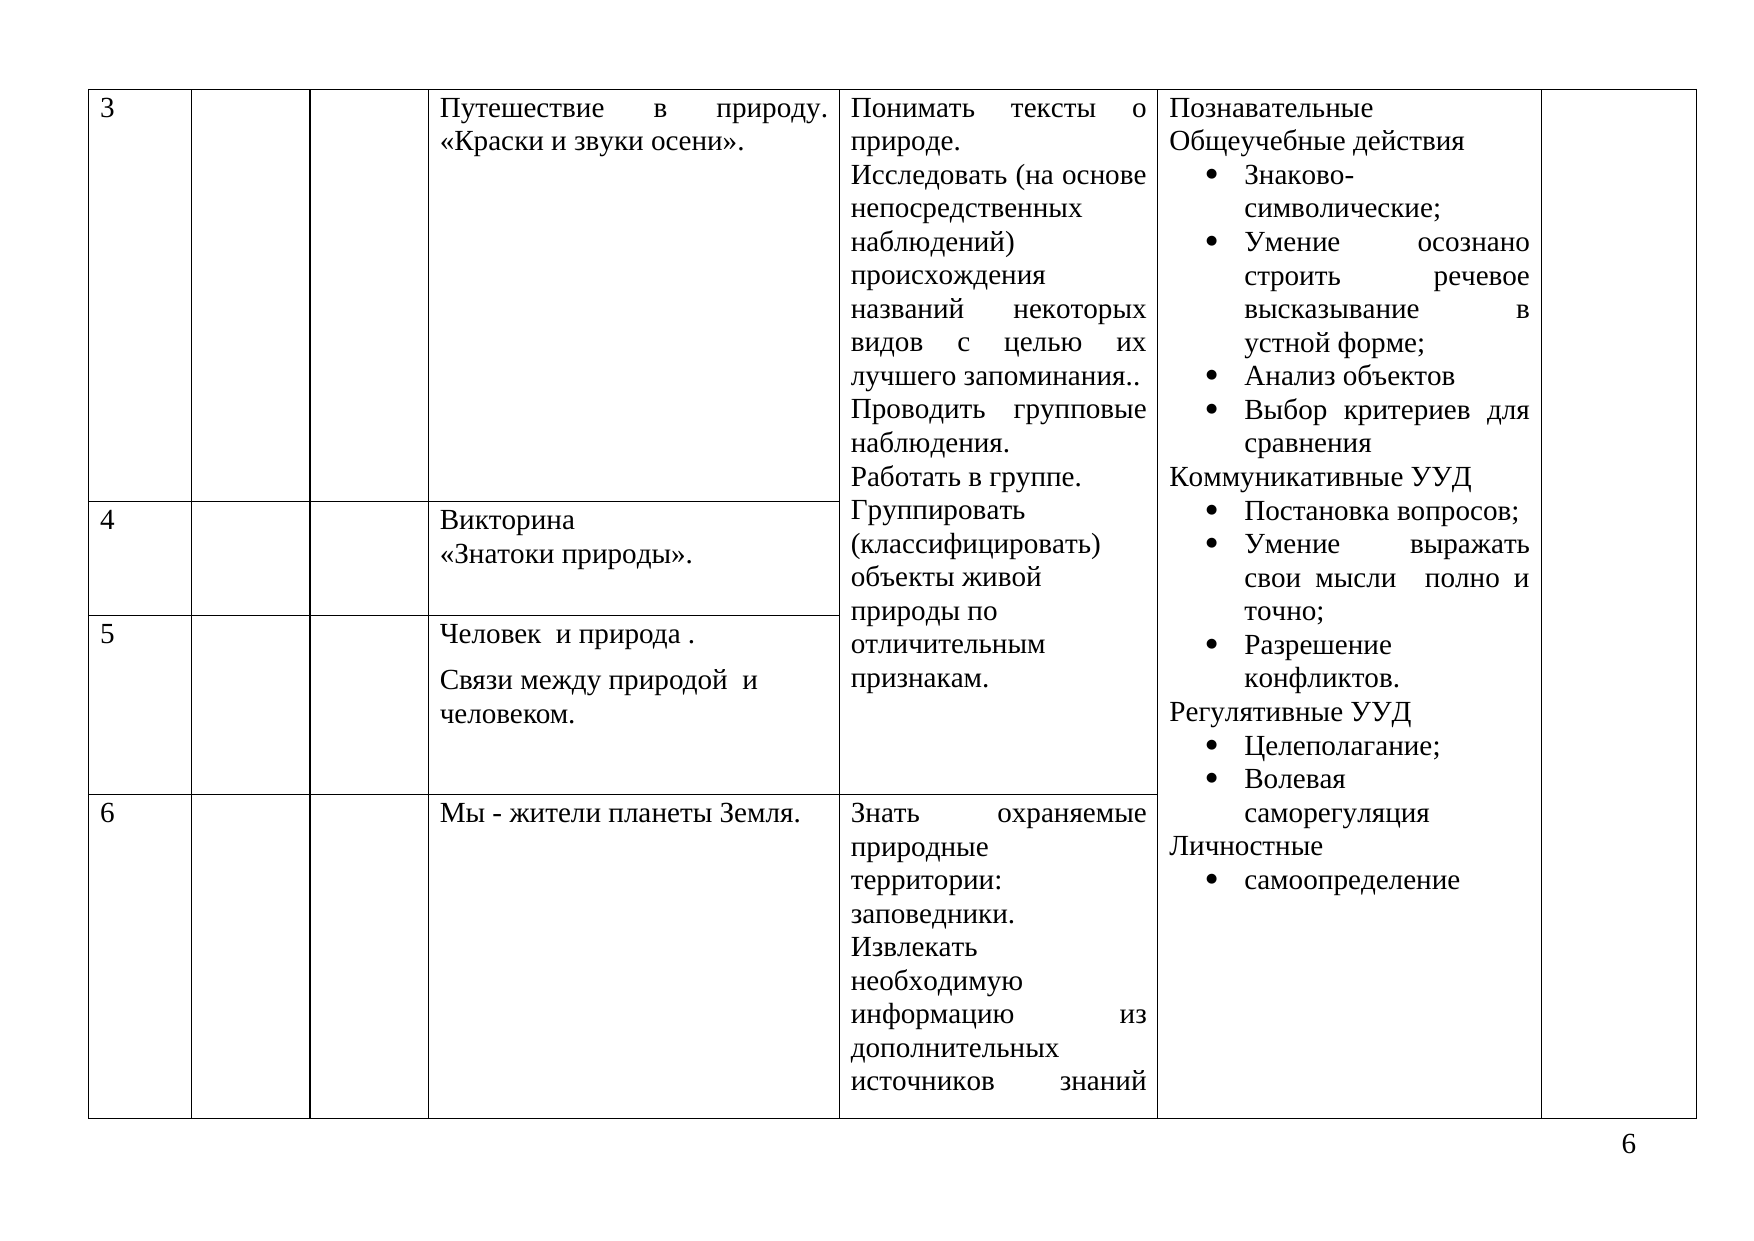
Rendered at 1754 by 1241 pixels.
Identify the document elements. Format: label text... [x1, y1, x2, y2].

table_cell 5 [89, 616, 191, 794]
table_cell 6 7 8 [89, 795, 191, 1117]
table_cell [192, 795, 309, 1117]
table_cell Викторина «Знатоки природы». [429, 502, 839, 615]
table_cell [192, 616, 309, 794]
table_cell [311, 795, 428, 1117]
table_cell [311, 502, 428, 615]
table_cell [429, 795, 839, 1117]
table_cell Понимать тексты о природе. Исследовать (на основе непосредственных наблюдений) происхождения названий некоторых видов с целью их лучшего запоминания.. Проводить групповые наблюдения. Работать в группе. Группировать (классифицировать) объекты живой природы по отличительным признакам. [840, 90, 1157, 794]
table_cell Познавательные Общеучебные действия Знаково-символические; Умение осознано строить речевое высказывание в устной форме; Анализ объектов Выбор критериев для сравнения Коммуникативные УУД Постановка вопросов; Умение выражать свои мысли полно и точно; Разрешение конфликтов. Регулятивные УУД Целеполагание; Волевая саморегуляция Личностные самоопределение [1158, 90, 1541, 1117]
table_cell [311, 616, 428, 794]
table_cell [192, 502, 309, 615]
table_cell [1542, 90, 1696, 1117]
table_cell 4 [89, 502, 191, 615]
table_cell [311, 90, 428, 501]
table_cell [192, 90, 309, 501]
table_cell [840, 795, 1157, 1117]
table_cell Путешествие в природу. «Краски и звуки осени». [429, 90, 839, 501]
table_cell Человек и природа . Связи между природой и человеком. [429, 616, 839, 794]
table_cell 3 [89, 90, 191, 501]
